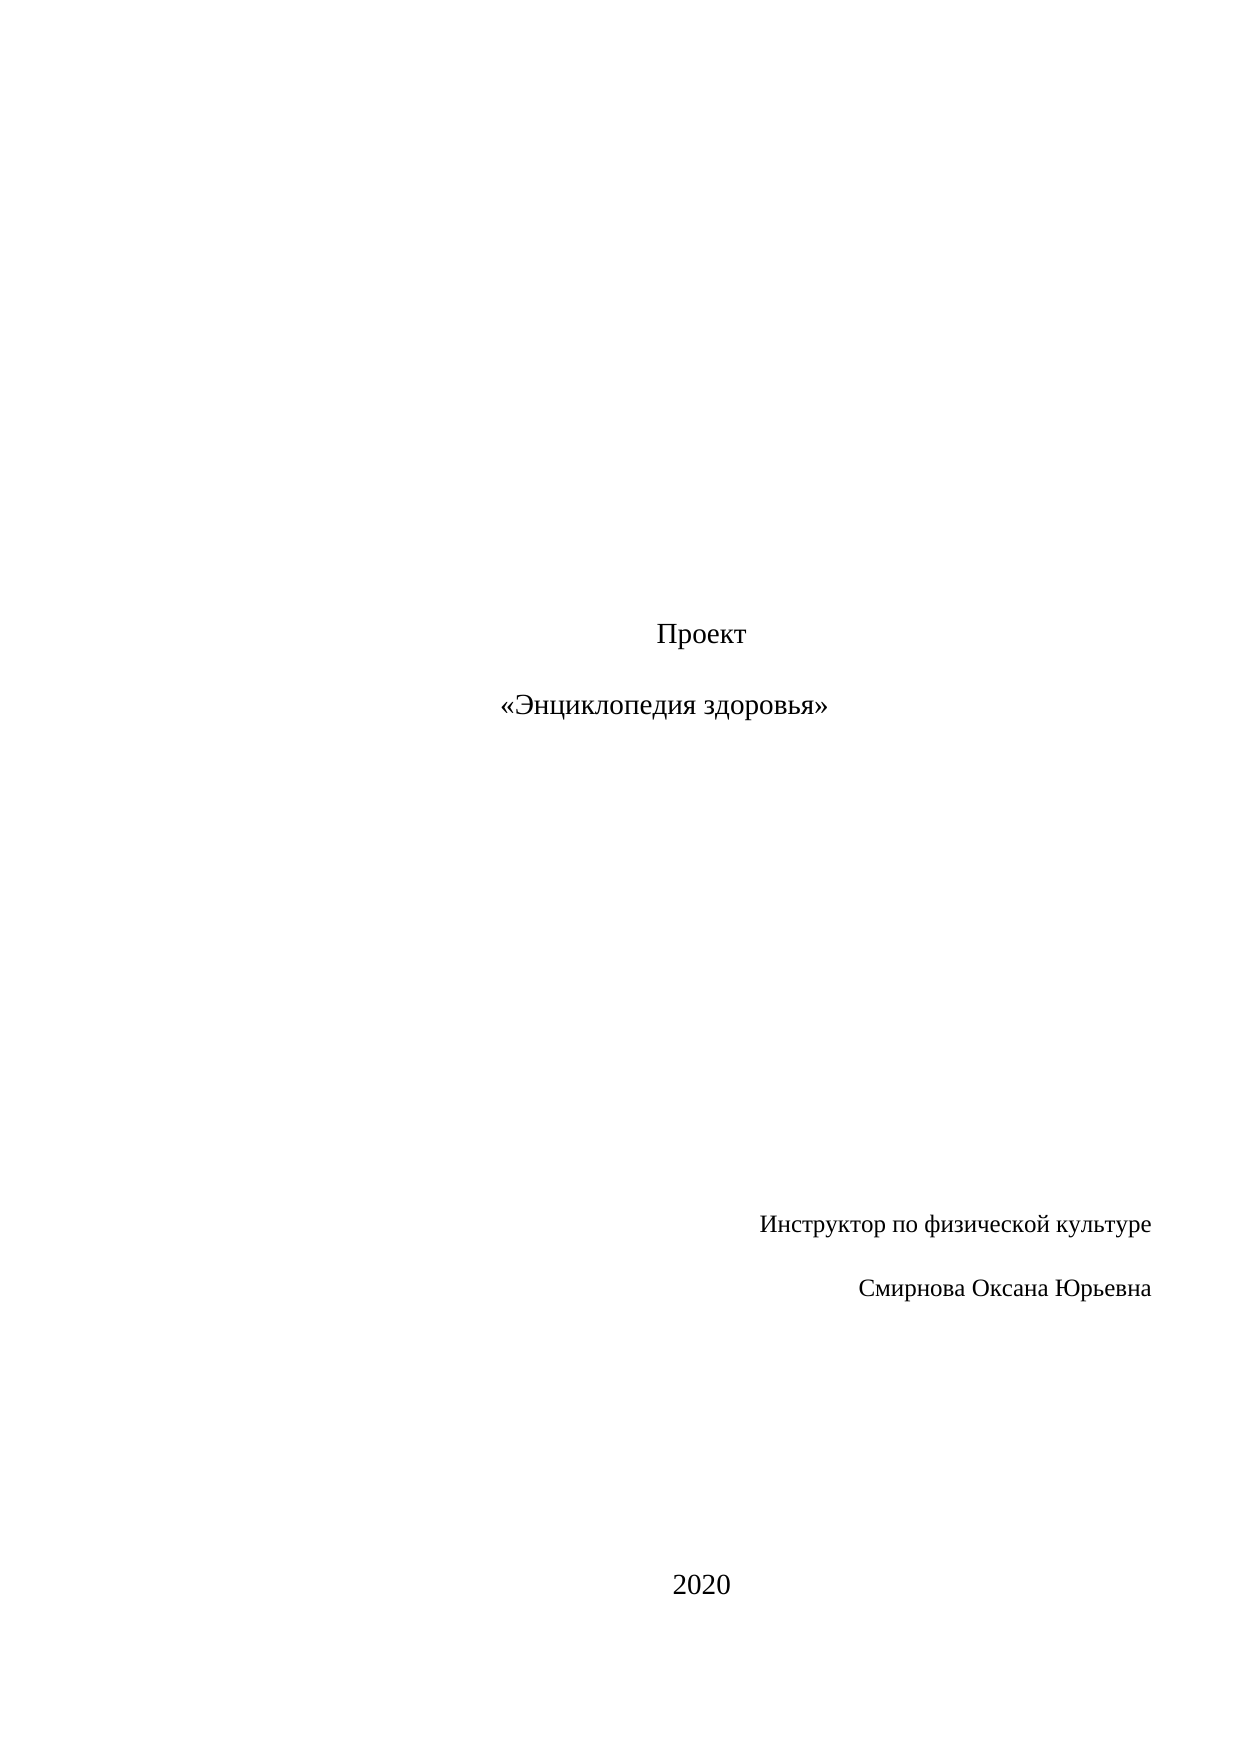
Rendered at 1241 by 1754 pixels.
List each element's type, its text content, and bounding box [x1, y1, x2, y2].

text Проект [177, 616, 1152, 650]
text 2020 [177, 1567, 1152, 1601]
text Смирнова Оксана Юрьевна [177, 1273, 1152, 1301]
text «Энциклопедия здоровья» [177, 687, 1152, 721]
text Инструктор по физической культуре [177, 1209, 1152, 1237]
